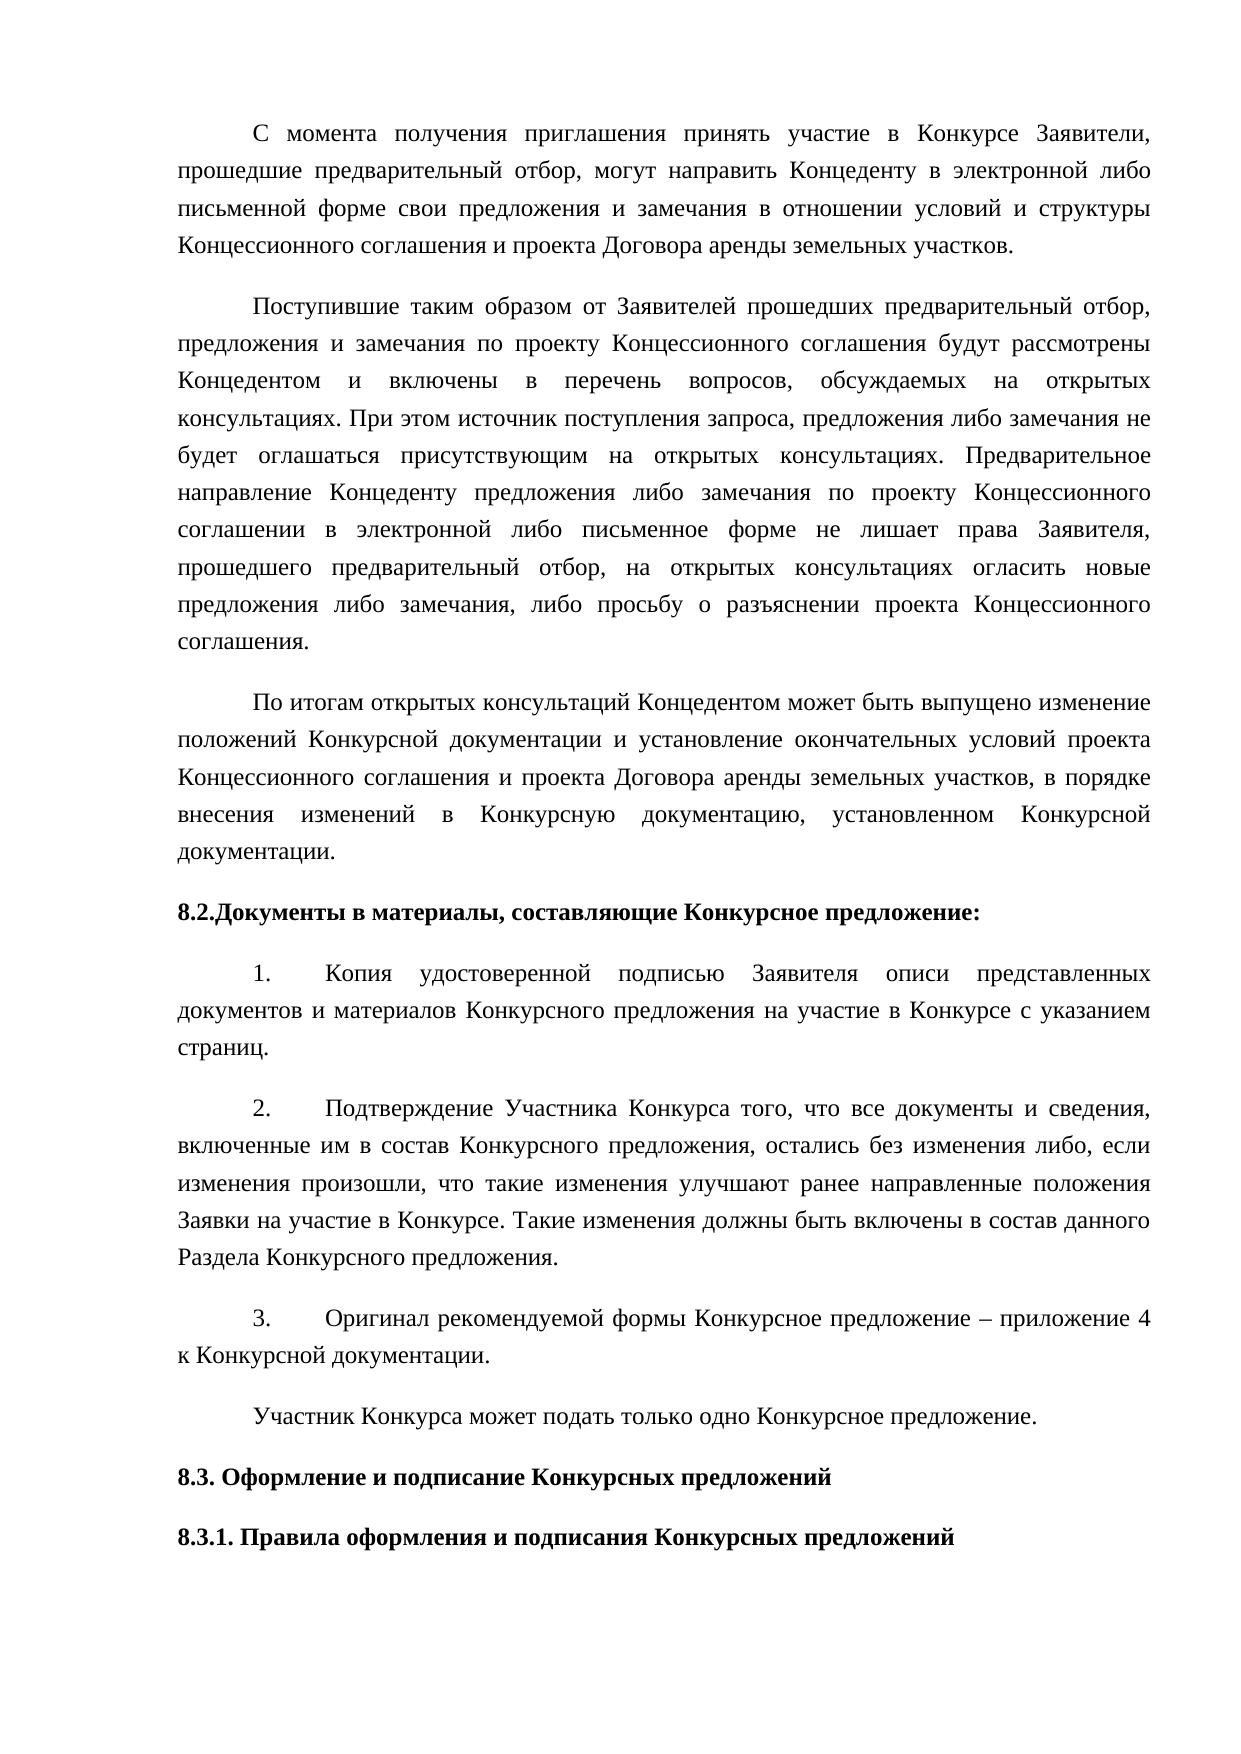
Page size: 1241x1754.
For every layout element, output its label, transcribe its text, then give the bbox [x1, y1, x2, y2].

text 8.2.Документы в материалы, составляющие Конкурсное предложение: [177, 897, 1152, 926]
text Участник Конкурса может подать только одно Конкурсное предложение. [177, 1401, 1152, 1430]
text 2. Подтверждение Участника Конкурса того, что все документы и сведения, включенные им в состав Конкурсного предложения, остались без изменения либо, если изменения произошли, что такие изменения улучшают ранее направленные положения Заявки на участие в Конкурсе. Такие изменения должны быть включены в состав данного Раздела Конкурсного предложения. [177, 1093, 1152, 1271]
text 1. Копия удостоверенной подписью Заявителя описи представленных документов и материалов Конкурсного предложения на участие в Конкурсе с указанием страниц. [177, 958, 1152, 1061]
text 8.3.1. Правила оформления и подписания Конкурсных предложений [177, 1522, 1152, 1551]
text Поступившие таким образом от Заявителей прошедших предварительный отбор, предложения и замечания по проекту Концессионного соглашения будут рассмотрены Концедентом и включены в перечень вопросов, обсуждаемых на открытых консультациях. При этом источник поступления запроса, предложения либо замечания не будет оглашаться присутствующим на открытых консультациях. Предварительное направление Концеденту предложения либо замечания по проекту Концессионного соглашении в электронной либо письменное форме не лишает права Заявителя, прошедшего предварительный отбор, на открытых консультациях огласить новые предложения либо замечания, либо просьбу о разъяснении проекта Концессионного соглашения. [177, 291, 1152, 655]
text С момента получения приглашения принять участие в Конкурсе Заявители, прошедшие предварительный отбор, могут направить Концеденту в электронной либо письменной форме свои предложения и замечания в отношении условий и структуры Концессионного соглашения и проекта Договора аренды земельных участков. [177, 118, 1152, 259]
text По итогам открытых консультаций Концедентом может быть выпущено изменение положений Конкурсной документации и установление окончательных условий проекта Концессионного соглашения и проекта Договора аренды земельных участков, в порядке внесения изменений в Конкурсную документацию, установленном Конкурсной документации. [177, 687, 1152, 865]
text 3. Оригинал рекомендуемой формы Конкурсное предложение – приложение 4 к Конкурсной документации. [177, 1303, 1152, 1369]
text 8.3. Оформление и подписание Конкурсных предложений [177, 1462, 1152, 1490]
